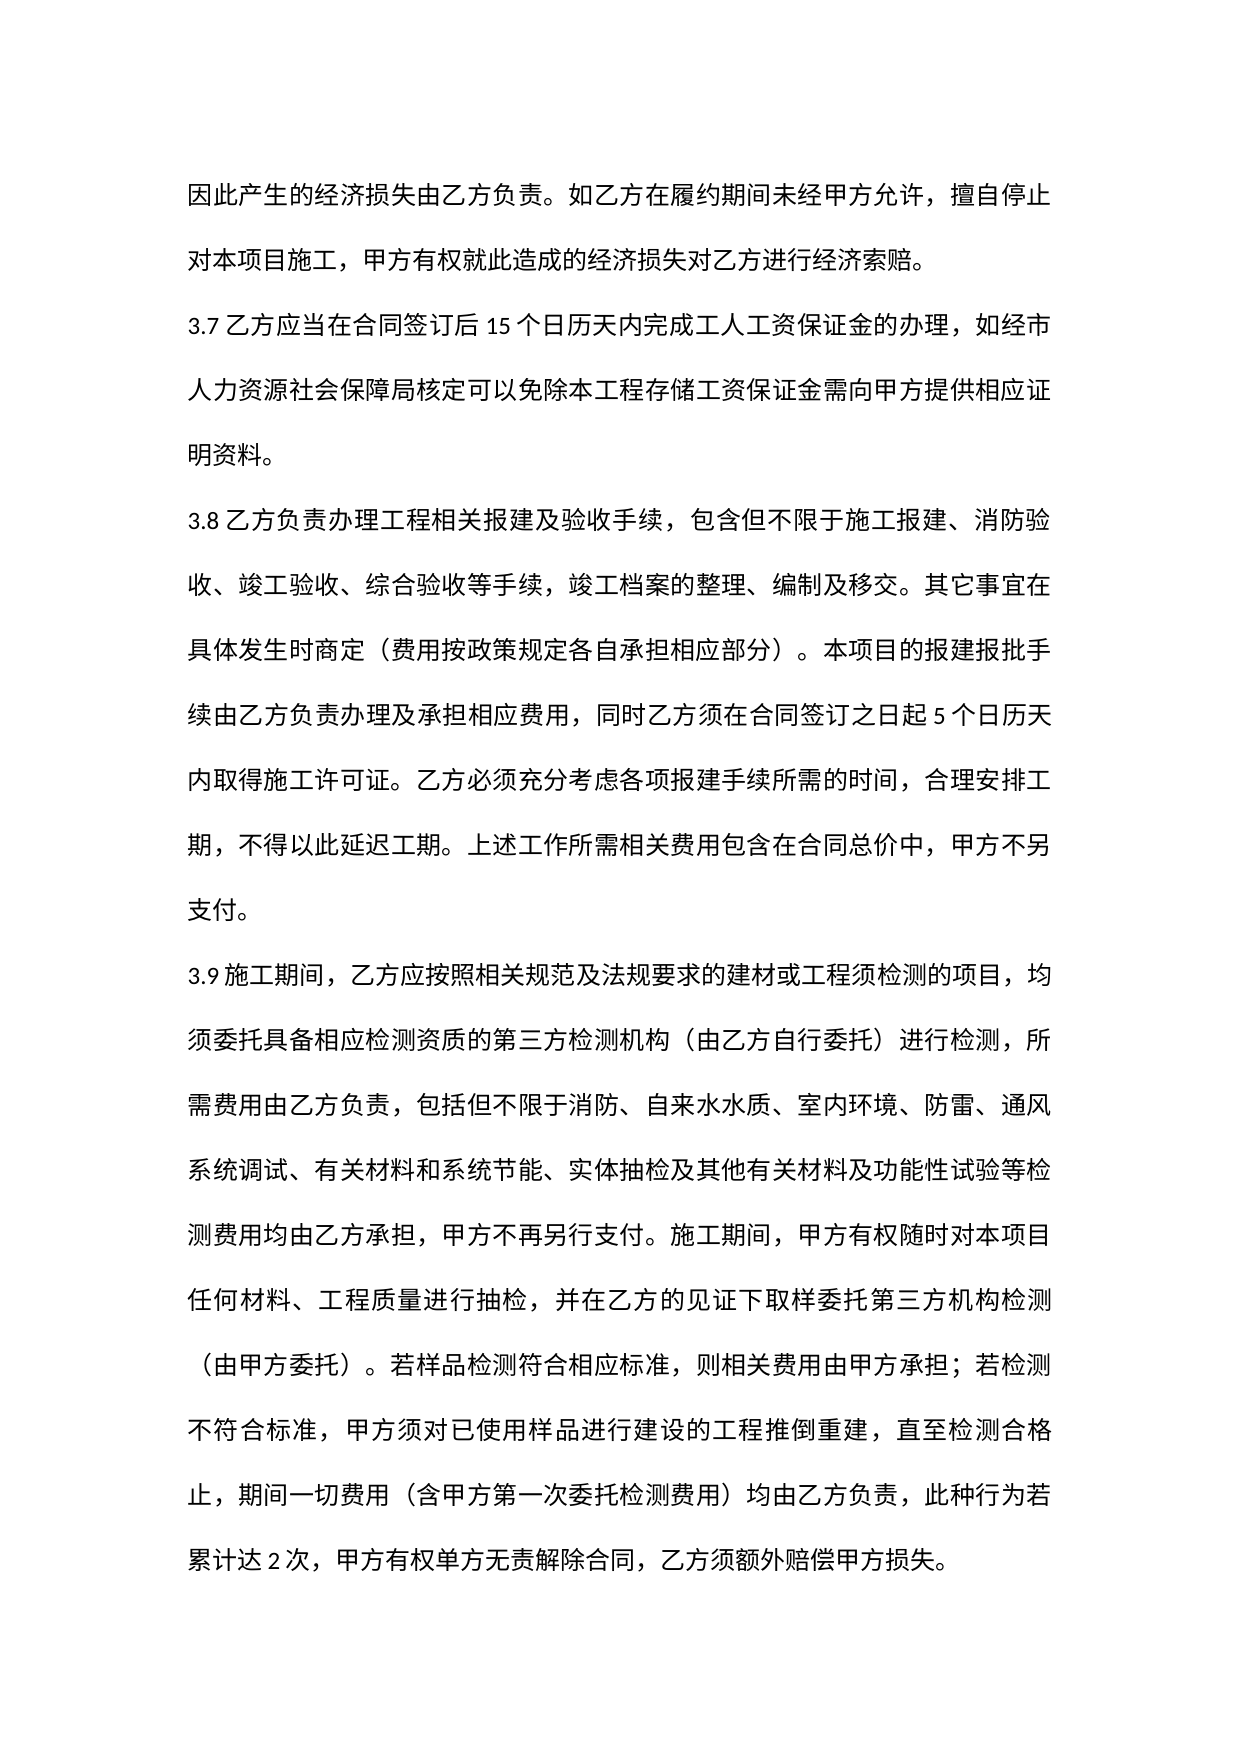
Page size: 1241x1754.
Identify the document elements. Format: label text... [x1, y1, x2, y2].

text 3.7乙方应当在合同签订后15个日历天内完成工人工资保证金的办理，如经市人力资源社会保障局核定可以免除本工程存储工资保证金需向甲方提供相应证明资料。 [187, 292, 1053, 487]
text 3.8乙方负责办理工程相关报建及验收手续，包含但不限于施工报建、消防验收、竣工验收、综合验收等手续，竣工档案的整理、编制及移交。其它事宜在具体发生时商定（费用按政策规定各自承担相应部分）。本项目的报建报批手续由乙方负责办理及承担相应费用，同时乙方须在合同签订之日起5个日历天内取得施工许可证。乙方必须充分考虑各项报建手续所需的时间，合理安排工期，不得以此延迟工期。上述工作所需相关费用包含在合同总价中，甲方不另支付。 [187, 487, 1053, 942]
text 3.9施工期间，乙方应按照相关规范及法规要求的建材或工程须检测的项目，均须委托具备相应检测资质的第三方检测机构（由乙方自行委托）进行检测，所需费用由乙方负责，包括但不限于消防、自来水水质、室内环境、防雷、通风系统调试、有关材料和系统节能、实体抽检及其他有关材料及功能性试验等检测费用均由乙方承担，甲方不再另行支付。施工期间，甲方有权随时对本项目任何材料、工程质量进行抽检，并在乙方的见证下取样委托第三方机构检测（由甲方委托）。若样品检测符合相应标准，则相关费用由甲方承担；若检测不符合标准，甲方须对已使用样品进行建设的工程推倒重建，直至检测合格止，期间一切费用（含甲方第一次委托检测费用）均由乙方负责，此种行为若累计达2次，甲方有权单方无责解除合同，乙方须额外赔偿甲方损失。 [187, 942, 1053, 1592]
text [187, 162, 1053, 292]
